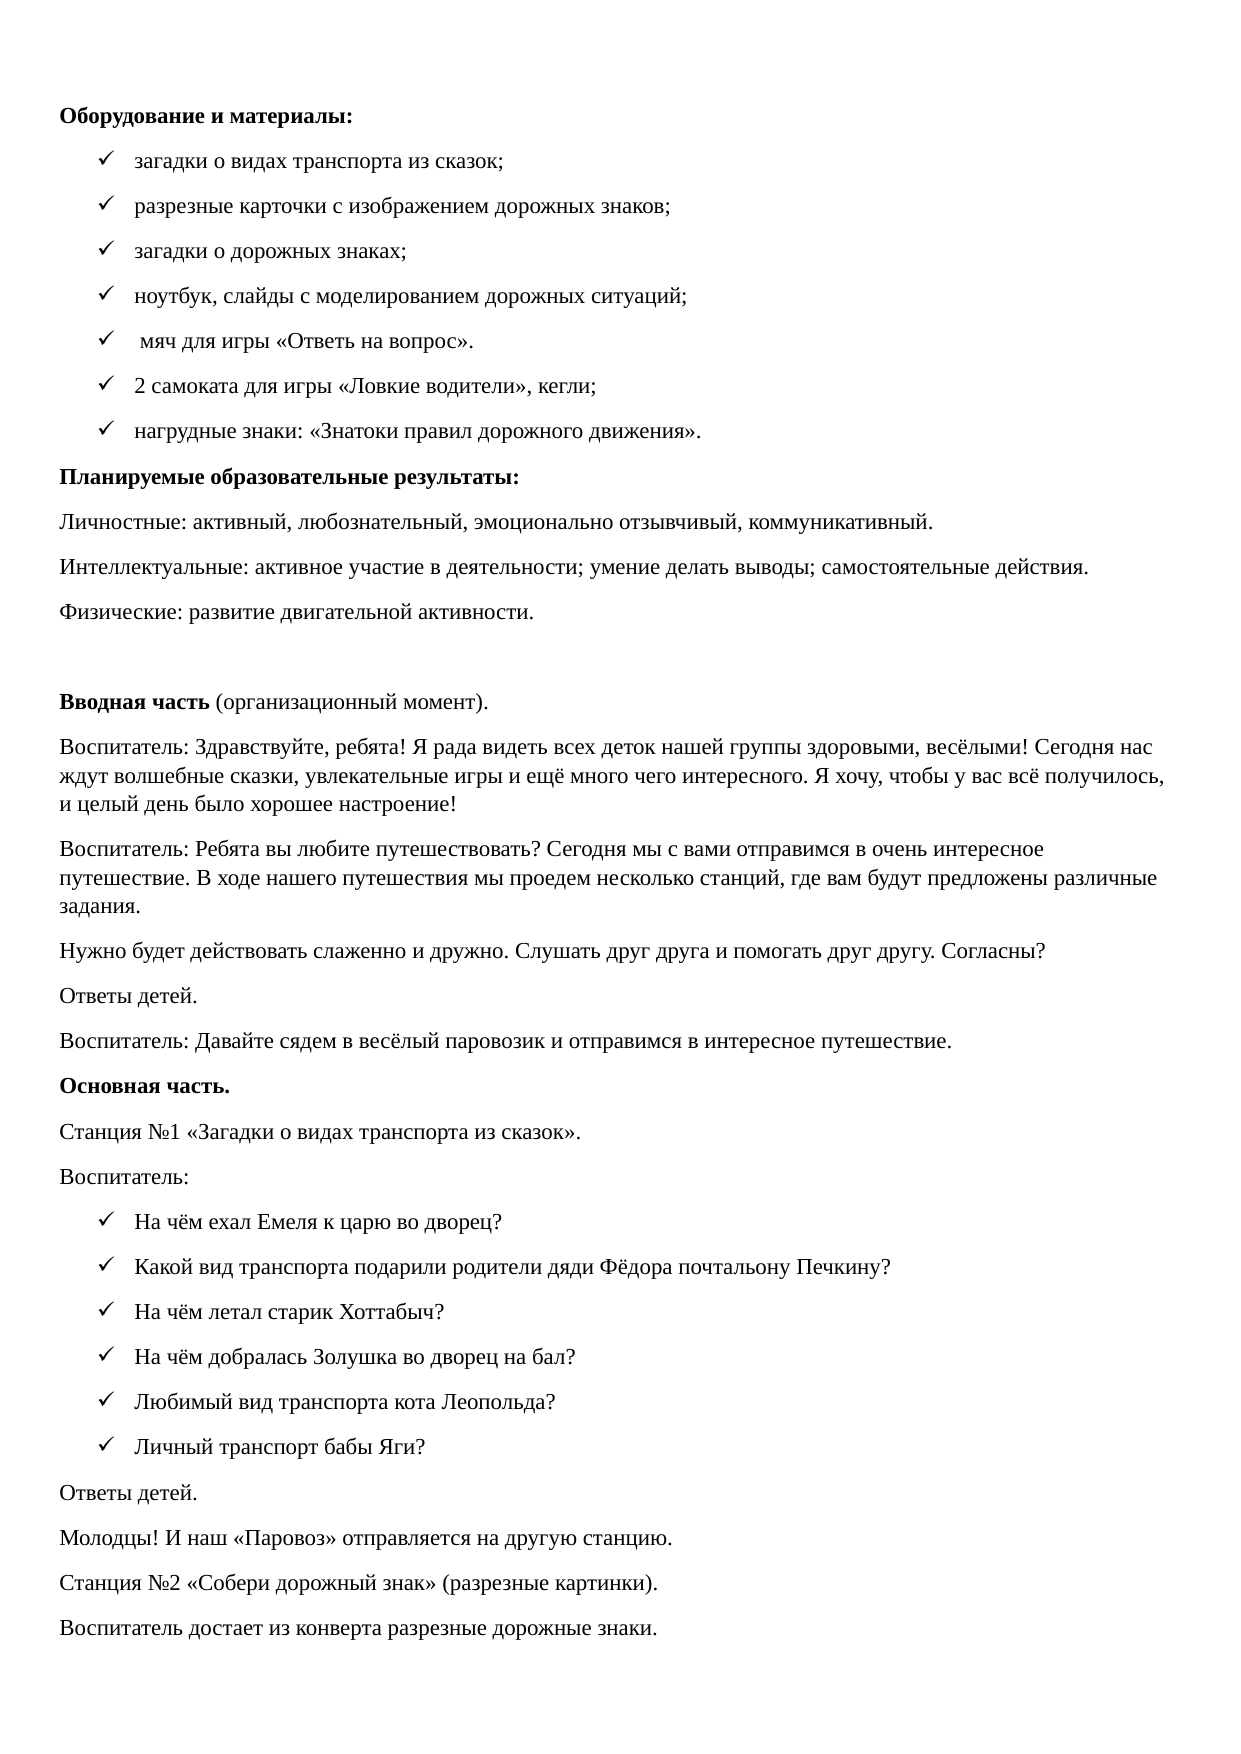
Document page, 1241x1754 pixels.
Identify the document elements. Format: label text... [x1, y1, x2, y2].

text Основная часть. [59, 1073, 1181, 1099]
list мяч для игры «Ответь на вопрос». [97, 327, 1181, 354]
list ноутбук, слайды с моделированием дорожных ситуаций; [97, 282, 1181, 309]
text Станция №1 «Загадки о видах транспорта из сказок». [59, 1118, 1181, 1144]
text Вводная часть (организационный момент). [59, 688, 1181, 714]
list На чём ехал Емеля к царю во дворец? [97, 1208, 1181, 1234]
list загадки о видах транспорта из сказок; [97, 147, 1181, 173]
list Личный транспорт бабы Яги? [97, 1433, 1181, 1460]
text Воспитатель: [59, 1163, 1181, 1189]
list На чём добралась Золушка во дворец на бал? [97, 1343, 1181, 1369]
text Воспитатель: Давайте сядем в весёлый паровозик и отправимся в интересное путешествие. [59, 1027, 1181, 1054]
text Воспитатель достает из конверта разрезные дорожные знаки. [59, 1614, 1181, 1640]
text Станция №2 «Собери дорожный знак» (разрезные картинки). [59, 1569, 1181, 1595]
list Какой вид транспорта подарили родители дяди Фёдора почтальону Печкину? [97, 1253, 1181, 1279]
text Личностные: активный, любознательный, эмоционально отзывчивый, коммуникативный. [59, 508, 1181, 534]
text Нужно будет действовать слаженно и дружно. Слушать друг друга и помогать друг другу. Согласны? [59, 937, 1181, 964]
list загадки о дорожных знаках; [97, 237, 1181, 263]
list Любимый вид транспорта кота Леопольда? [97, 1388, 1181, 1415]
list разрезные карточки с изображением дорожных знаков; [97, 192, 1181, 218]
list 2 самоката для игры «Ловкие водители», кегли; [97, 372, 1181, 399]
text Оборудование и материалы: [59, 102, 1181, 128]
list нагрудные знаки: «Знатоки правил дорожного движения». [97, 418, 1181, 444]
text Интеллектуальные: активное участие в деятельности; умение делать выводы; самостоятельные действия. [59, 553, 1181, 579]
text Ответы детей. [59, 982, 1181, 1009]
text Воспитатель: Ребята вы любите путешествовать? Сегодня мы с вами отправимся в очень интересное путешествие. В ходе нашего путешествия мы проедем несколько станций, где вам будут предложены различные задания. [59, 835, 1181, 918]
text Воспитатель: Здравствуйте, ребята! Я рада видеть всех деток нашей группы здоровыми, весёлыми! Сегодня нас ждут волшебные сказки, увлекательные игры и ещё много чего интересного. Я хочу, чтобы у вас всё получилось, и целый день было хорошее настроение! [59, 733, 1181, 817]
text Ответы детей. [59, 1478, 1181, 1505]
text Планируемые образовательные результаты: [59, 463, 1181, 489]
text Молодцы! И наш «Паровоз» отправляется на другую станцию. [59, 1524, 1181, 1550]
text Физические: развитие двигательной активности. [59, 598, 1181, 624]
list На чём летал старик Хоттабыч? [97, 1298, 1181, 1324]
